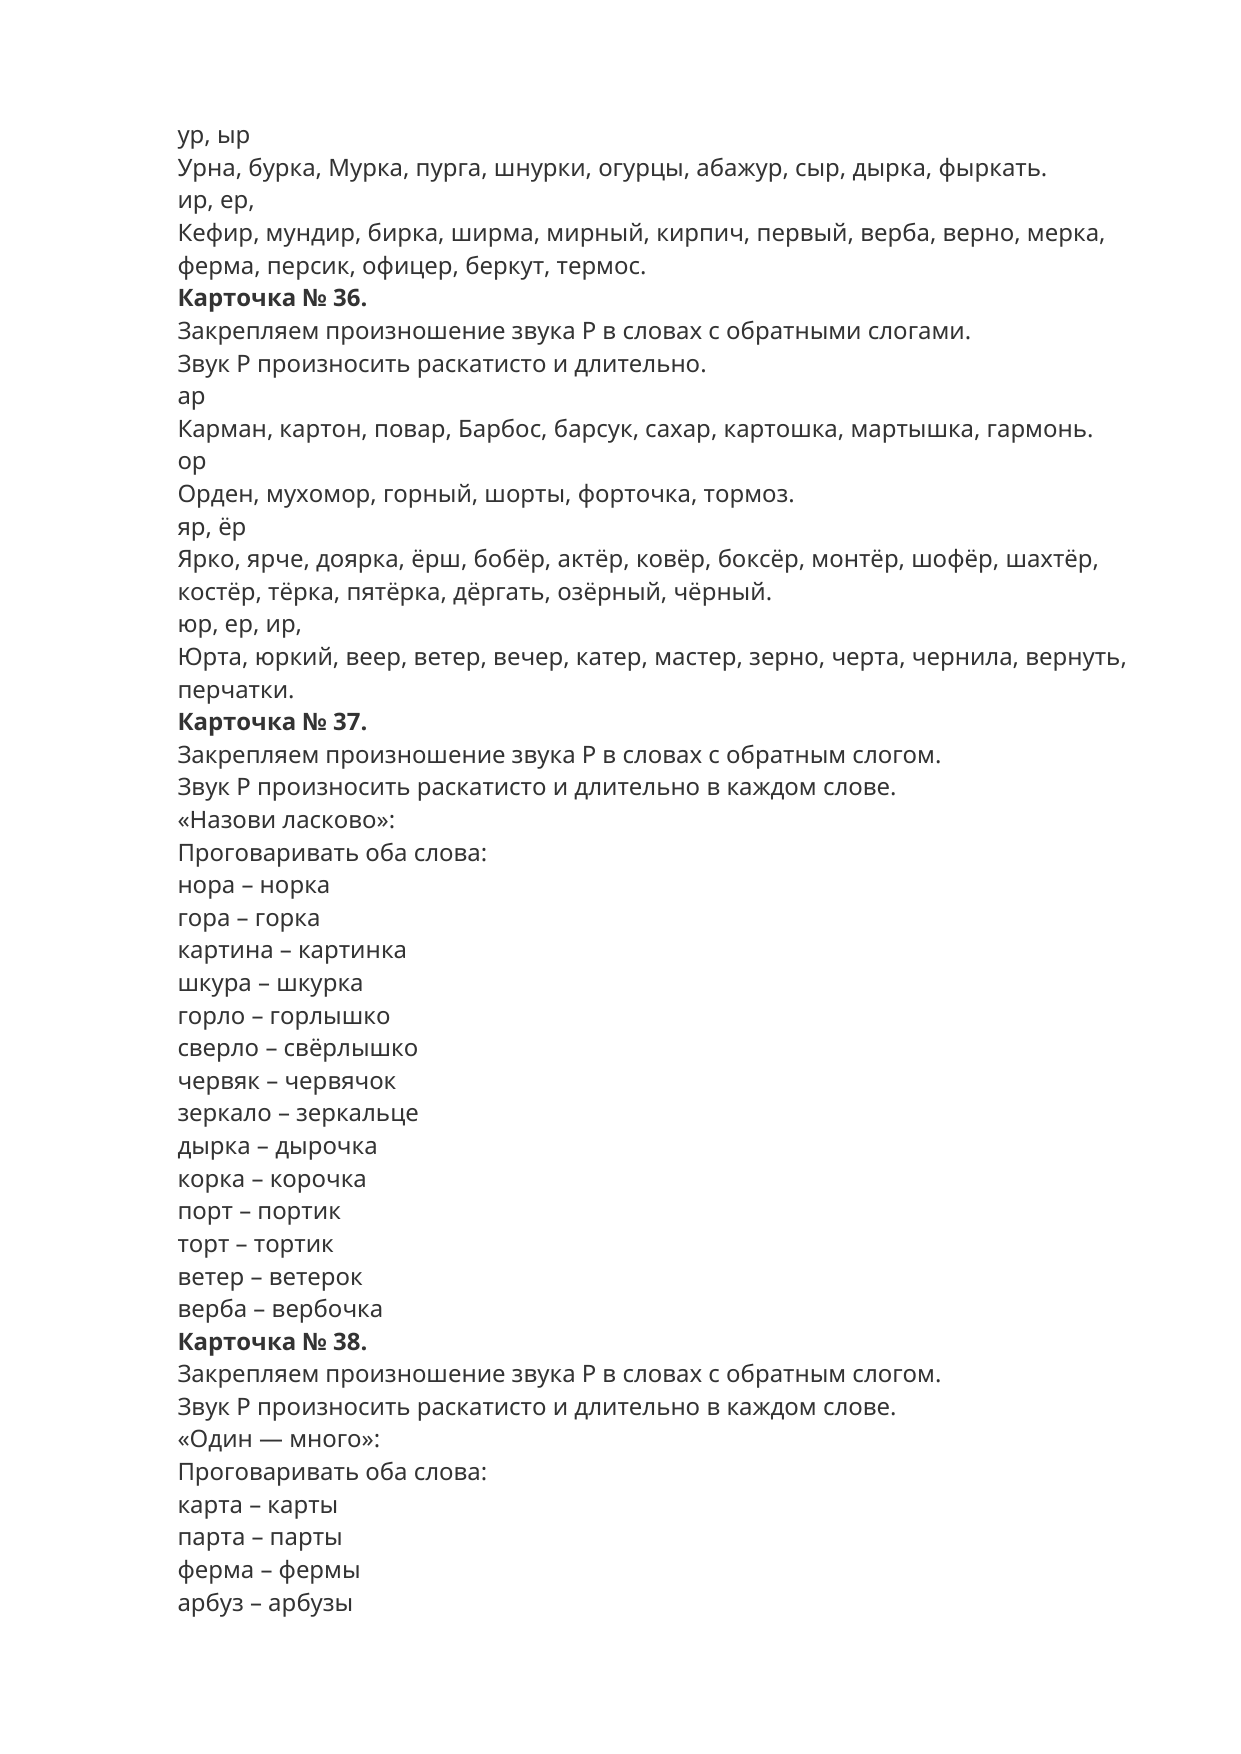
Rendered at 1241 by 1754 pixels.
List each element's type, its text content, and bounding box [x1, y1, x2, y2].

text Карточка № 37. Закрепляем произношение звука Р в словах с обратным слогом. Звук Р произносить раскатисто и длительно в каждом слове. «Назови ласково»: Проговаривать оба слова: нора – норка гора – горка картина – картинка шкура – шкурка горло – горлышко сверло – свёрлышко червяк – червячок зеркало – зеркальце дырка – дырочка корка – корочка порт – портик торт – тортик ветер – ветерок верба – вербочка [177, 705, 1152, 1324]
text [177, 118, 1152, 281]
text Карточка № 36. Закрепляем произношение звука Р в словах с обратными слогами. Звук Р произносить раскатисто и длительно. ар Карман, картон, повар, Барбос, барсук, сахар, картошка, мартышка, гармонь. ор Орден, мухомор, горный, шорты, форточка, тормоз. яр, ёр Ярко, ярче, доярка, ёрш, бобёр, актёр, ковёр, боксёр, монтёр, шофёр, шахтёр, костёр, тёрка, пятёрка, дёргать, озёрный, чёрный. юр, ер, ир, Юрта, юркий, веер, ветер, вечер, катер, мастер, зерно, черта, чернила, вернуть, перчатки. [177, 281, 1152, 705]
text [177, 1324, 1152, 1618]
